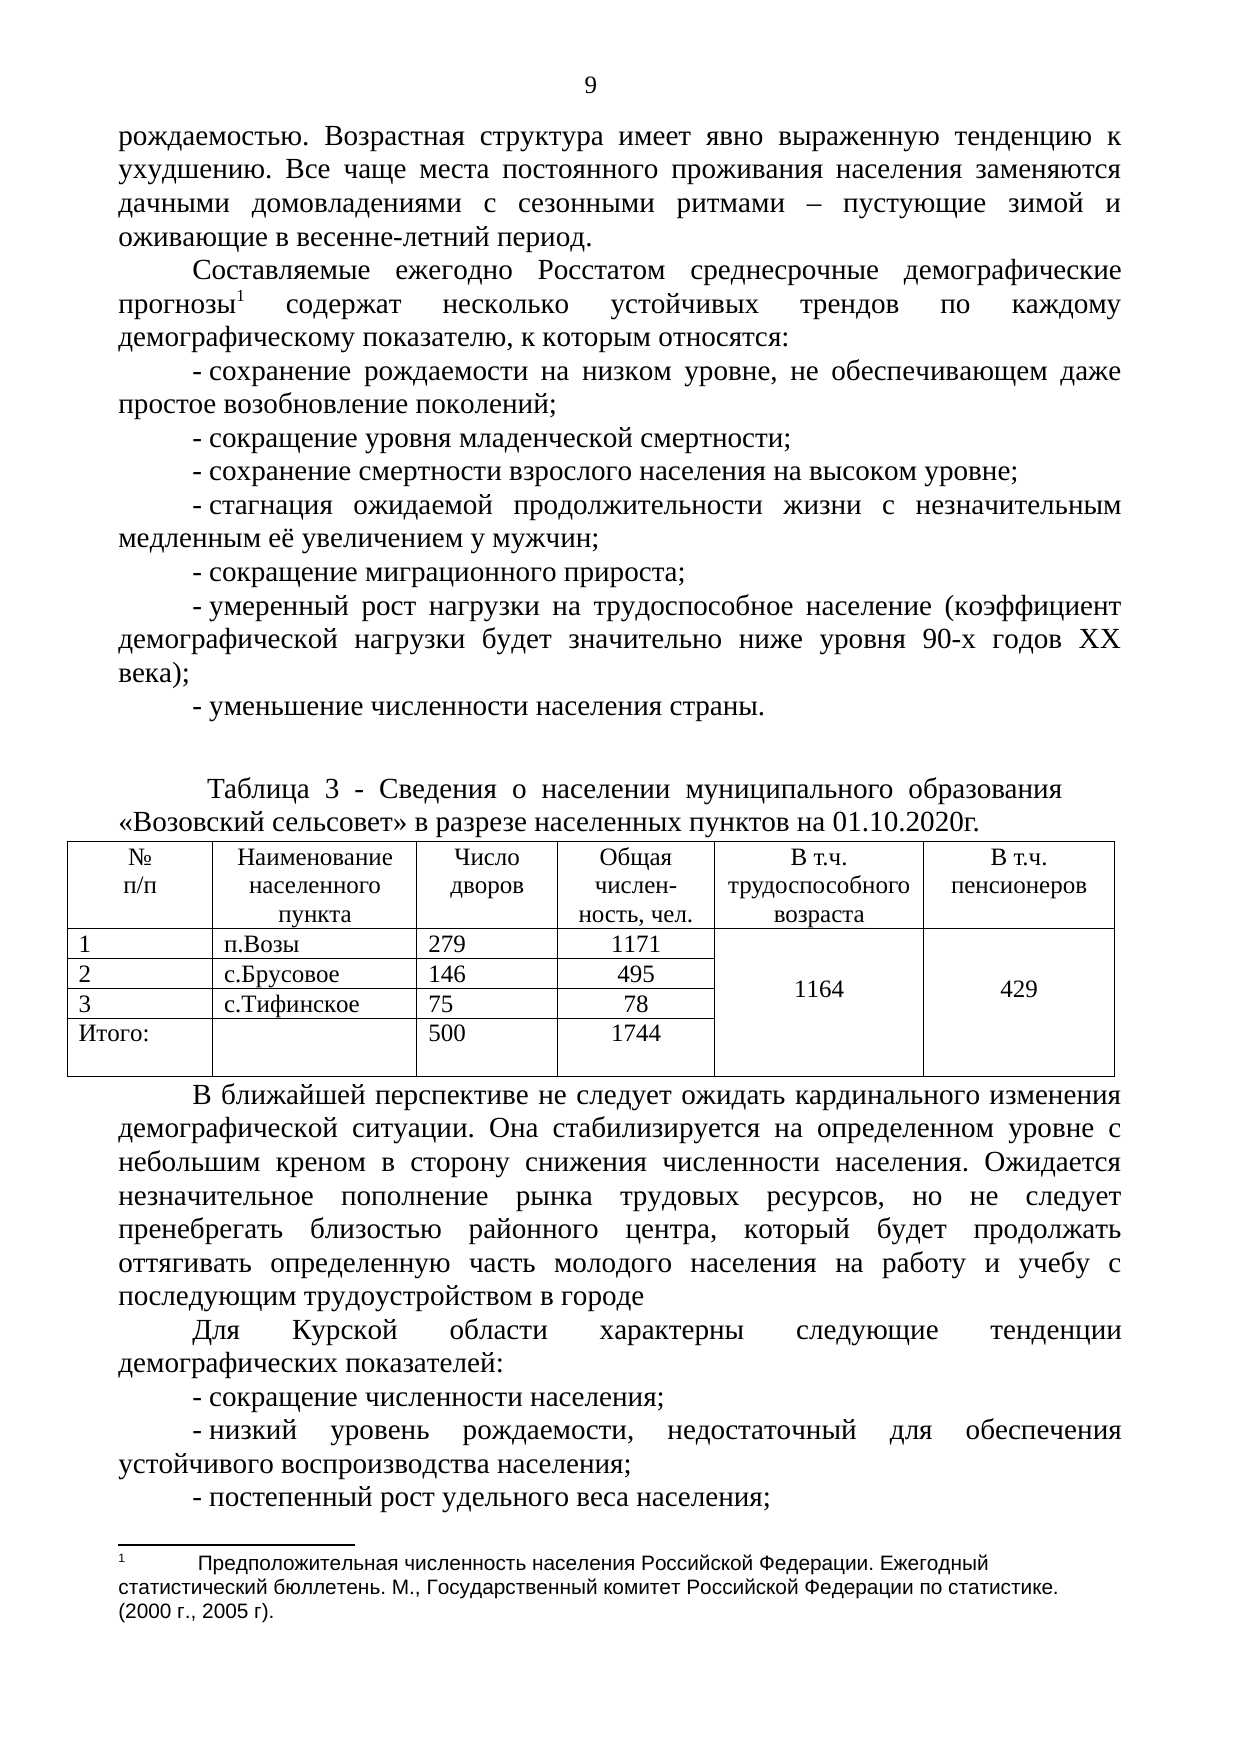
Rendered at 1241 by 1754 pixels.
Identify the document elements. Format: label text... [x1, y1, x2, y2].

text - сокращение численности населения; [118, 1379, 1122, 1412]
table_header Общая численность, чел. [558, 842, 714, 928]
table_cell 500 [417, 1019, 557, 1047]
text - сохранение смертности взрослого населения на высоком уровне; [118, 453, 1122, 487]
text - сокращение миграционного прироста; [118, 554, 1122, 588]
text - сохранение рождаемости на низком уровне, не обеспечивающем даже простое возобновление поколений; [118, 353, 1122, 420]
table_cell [924, 1047, 1114, 1076]
table_cell 279 [417, 929, 557, 958]
table_cell с.Тифинское [213, 989, 416, 1017]
text Для Курской области характерны следующие тенденции демографических показателей: [118, 1312, 1122, 1379]
table_cell [213, 1019, 416, 1047]
table_cell 146 [417, 959, 557, 988]
text Таблица 3 - Сведения о населении муниципального образования «Возовский сельсовет» в разрезе населенных пунктов на 01.10.2020г. [118, 771, 1063, 838]
table_cell Итого: [68, 1019, 212, 1047]
text - постепенный рост удельного веса населения; [118, 1479, 1122, 1513]
table_header В т.ч. трудоспособного возраста [715, 842, 923, 928]
table_header В т.ч. пенсионеров [924, 842, 1114, 928]
table_cell 78 [558, 989, 714, 1017]
table_cell [68, 1047, 212, 1076]
table_cell [417, 1047, 557, 1076]
table_cell 495 [558, 959, 714, 988]
table_cell 1164 [715, 929, 923, 1047]
table_cell п.Возы [213, 929, 416, 958]
text В ближайшей перспективе не следует ожидать кардинального изменения демографической ситуации. Она стабилизируется на определенном уровне с небольшим креном в сторону снижения численности населения. Ожидается незначительное пополнение рынка трудовых ресурсов, но не следует пренебрегать близостью районного центра, который будет продолжать оттягивать определенную часть молодого населения на работу и учебу с последующим трудоустройством в городе [118, 1077, 1122, 1312]
table_cell 1 [68, 929, 212, 958]
table_cell с.Брусовое [213, 959, 416, 988]
text - умеренный рост нагрузки на трудоспособное население (коэффициент демографической нагрузки будет значительно ниже уровня 90-х годов XX века); [118, 588, 1122, 688]
text - стагнация ожидаемой продолжительности жизни с незначительным медленным её увеличением у мужчин; [118, 487, 1122, 554]
text - уменьшение численности населения страны. [118, 688, 1122, 722]
table_cell 75 [417, 989, 557, 1017]
text Составляемые ежегодно Росстатом среднесрочные демографические прогнозы содержат несколько устойчивых трендов по каждому демографическому показателю, к которым относятся: [118, 252, 1122, 353]
table_cell [558, 1047, 714, 1076]
table_cell 1171 [558, 929, 714, 958]
table_cell [715, 1047, 923, 1076]
table_header Число дворов [417, 842, 557, 928]
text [118, 118, 1122, 252]
table_cell [213, 1047, 416, 1076]
table_cell 429 [924, 929, 1114, 1047]
table_header № п/п [68, 842, 212, 928]
table_cell 2 [68, 959, 212, 988]
table_header Наименование населенного пункта [213, 842, 416, 928]
text - низкий уровень рождаемости, недостаточный для обеспечения устойчивого воспроизводства населения; [118, 1412, 1122, 1479]
text - сокращение уровня младенческой смертности; [118, 420, 1122, 453]
table_cell 3 [68, 989, 212, 1017]
table_cell 1744 [558, 1019, 714, 1047]
